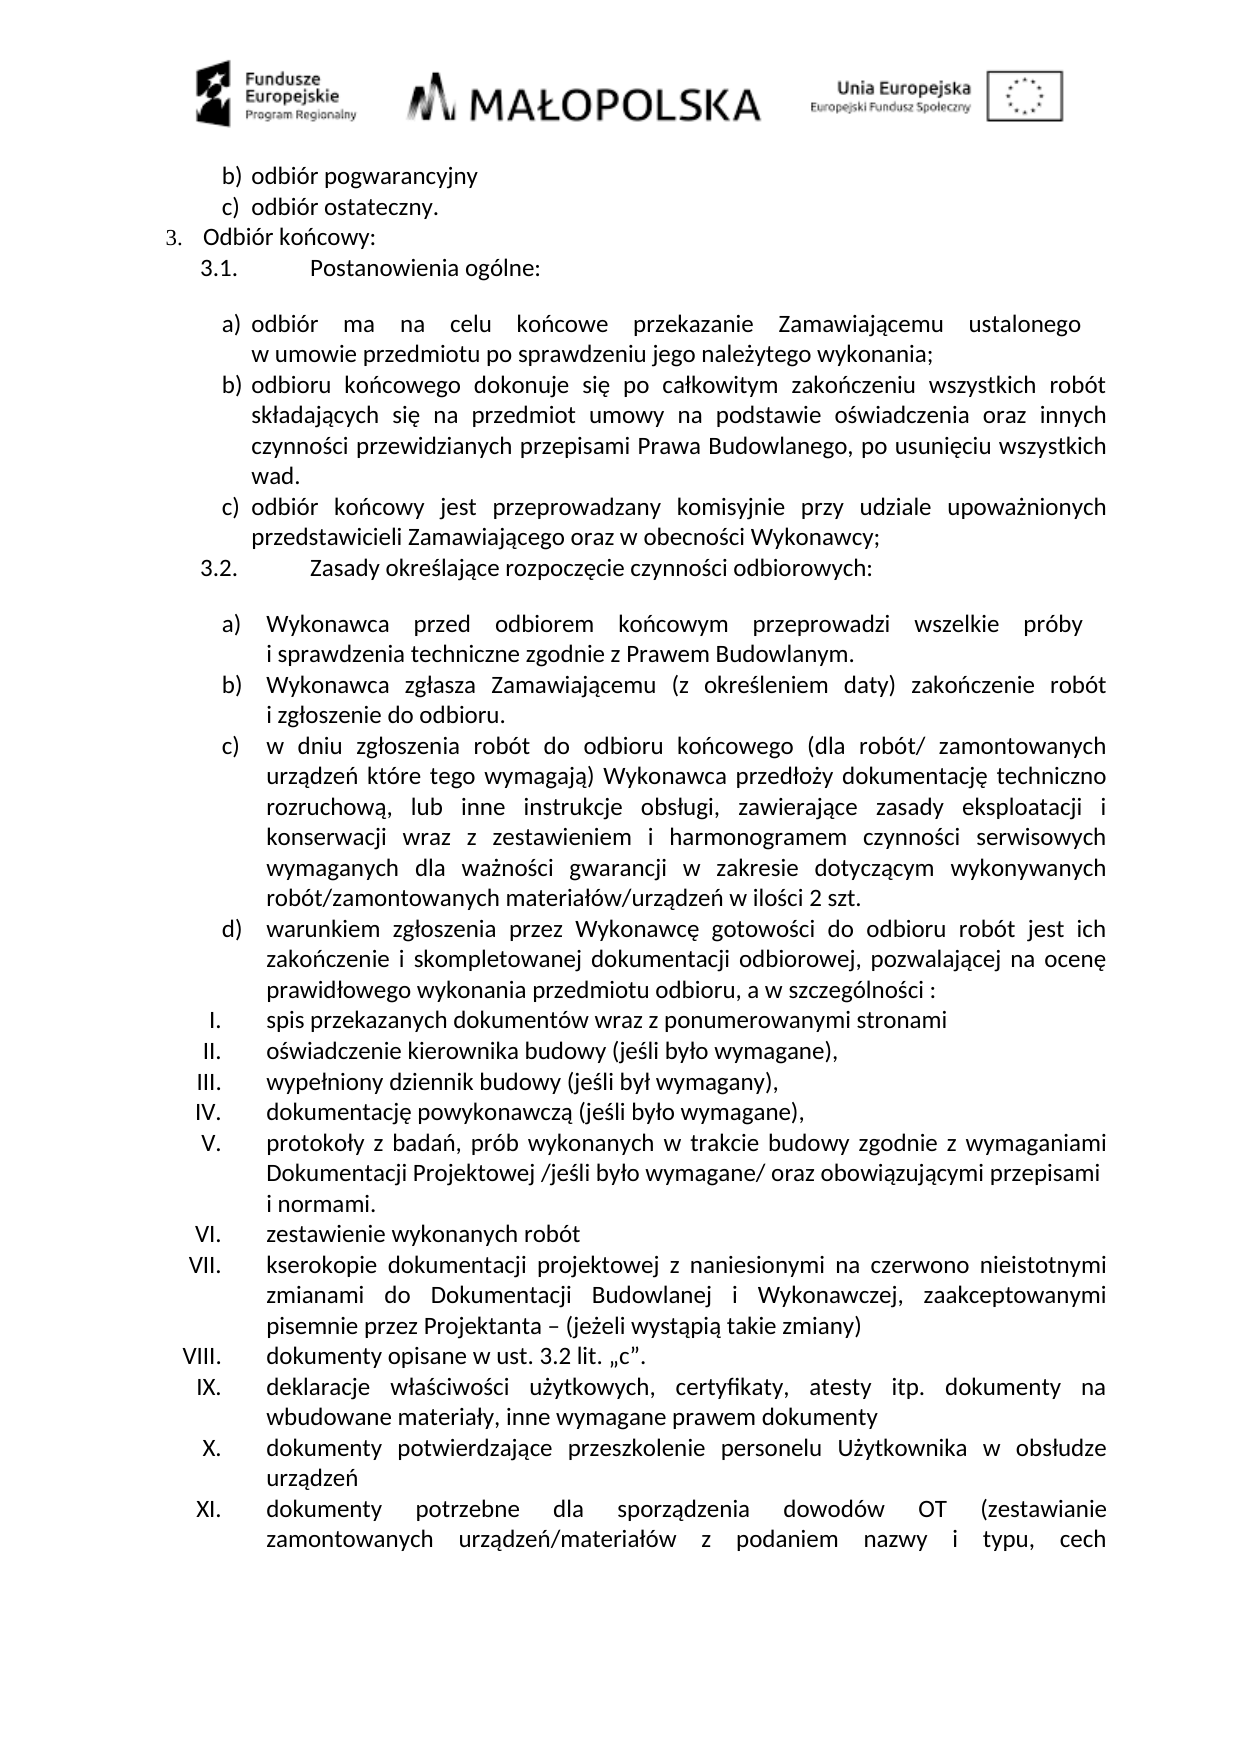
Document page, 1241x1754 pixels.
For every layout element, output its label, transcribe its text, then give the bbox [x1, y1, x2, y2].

list Wykonawca przed odbiorem końcowym przeprowadzi wszelkie próby i sprawdzenia techniczne zgodnie z Prawem Budowlanym. [222, 608, 1107, 669]
list wypełniony dziennik budowy (jeśli był wymagany), [222, 1066, 1107, 1096]
list odbiór pogwarancyjny [222, 160, 1107, 191]
list zestawienie wykonanych robót [222, 1218, 1107, 1249]
list Zasady określające rozpoczęcie czynności odbiorowych: [200, 552, 1107, 582]
list dokumenty potwierdzające przeszkolenie personelu Użytkownika w obsłudze urządzeń [222, 1432, 1107, 1493]
list Postanowienia ogólne: [200, 252, 1107, 282]
list w dniu zgłoszenia robót do odbioru końcowego (dla robót/ zamontowanych urządzeń które tego wymagają) Wykonawca przedłoży dokumentację techniczno rozruchową, lub inne instrukcje obsługi, zawierające zasady eksploatacji i konserwacji wraz z zestawieniem i harmonogramem czynności serwisowych wymaganych dla ważności gwarancji w zakresie dotyczącym wykonywanych robót/zamontowanych materiałów/urządzeń w ilości 2 szt. [222, 730, 1107, 913]
list protokoły z badań, prób wykonanych w trakcie budowy zgodnie z wymaganiami Dokumentacji Projektowej /jeśli było wymagane/ oraz obowiązującymi przepisami i normami. [222, 1127, 1107, 1218]
picture [162, 29, 1098, 161]
list odbiór ma na celu końcowe przekazanie Zamawiającemu ustalonego w umowie przedmiotu po sprawdzeniu jego należytego wykonania; [222, 308, 1107, 369]
list deklaracje właściwości użytkowych, certyfikaty, atesty itp. dokumenty na wbudowane materiały, inne wymagane prawem dokumenty [222, 1371, 1107, 1432]
list odbioru końcowego dokonuje się po całkowitym zakończeniu wszystkich robót składających się na przedmiot umowy na podstawie oświadczenia oraz innych czynności przewidzianych przepisami Prawa Budowlanego, po usunięciu wszystkich wad. [222, 369, 1107, 491]
list warunkiem zgłoszenia przez Wykonawcę gotowości do odbioru robót jest ich zakończenie i skompletowanej dokumentacji odbiorowej, pozwalającej na ocenę prawidłowego wykonania przedmiotu odbioru, a w szczególności : [222, 913, 1107, 1004]
list odbiór końcowy jest przeprowadzany komisyjnie przy udziale upoważnionych przedstawicieli Zamawiającego oraz w obecności Wykonawcy; [222, 491, 1107, 552]
list odbiór ostateczny. [222, 191, 1107, 221]
list dokumentację powykonawczą (jeśli było wymagane), [222, 1096, 1107, 1127]
list oświadczenie kierownika budowy (jeśli było wymagane), [222, 1035, 1107, 1066]
list spis przekazanych dokumentów wraz z ponumerowanymi stronami [222, 1004, 1107, 1035]
list Odbiór końcowy: [165, 221, 1107, 252]
list Wykonawca zgłasza Zamawiającemu (z określeniem daty) zakończenie robót i zgłoszenie do odbioru. [222, 669, 1107, 730]
list kserokopie dokumentacji projektowej z naniesionymi na czerwono nieistotnymi zmianami do Dokumentacji Budowlanej i Wykonawczej, zaakceptowanymi pisemnie przez Projektanta – (jeżeli wystąpią takie zmiany) [222, 1249, 1107, 1340]
list dokumenty opisane w ust. 3.2 lit. „c”. [222, 1340, 1107, 1371]
